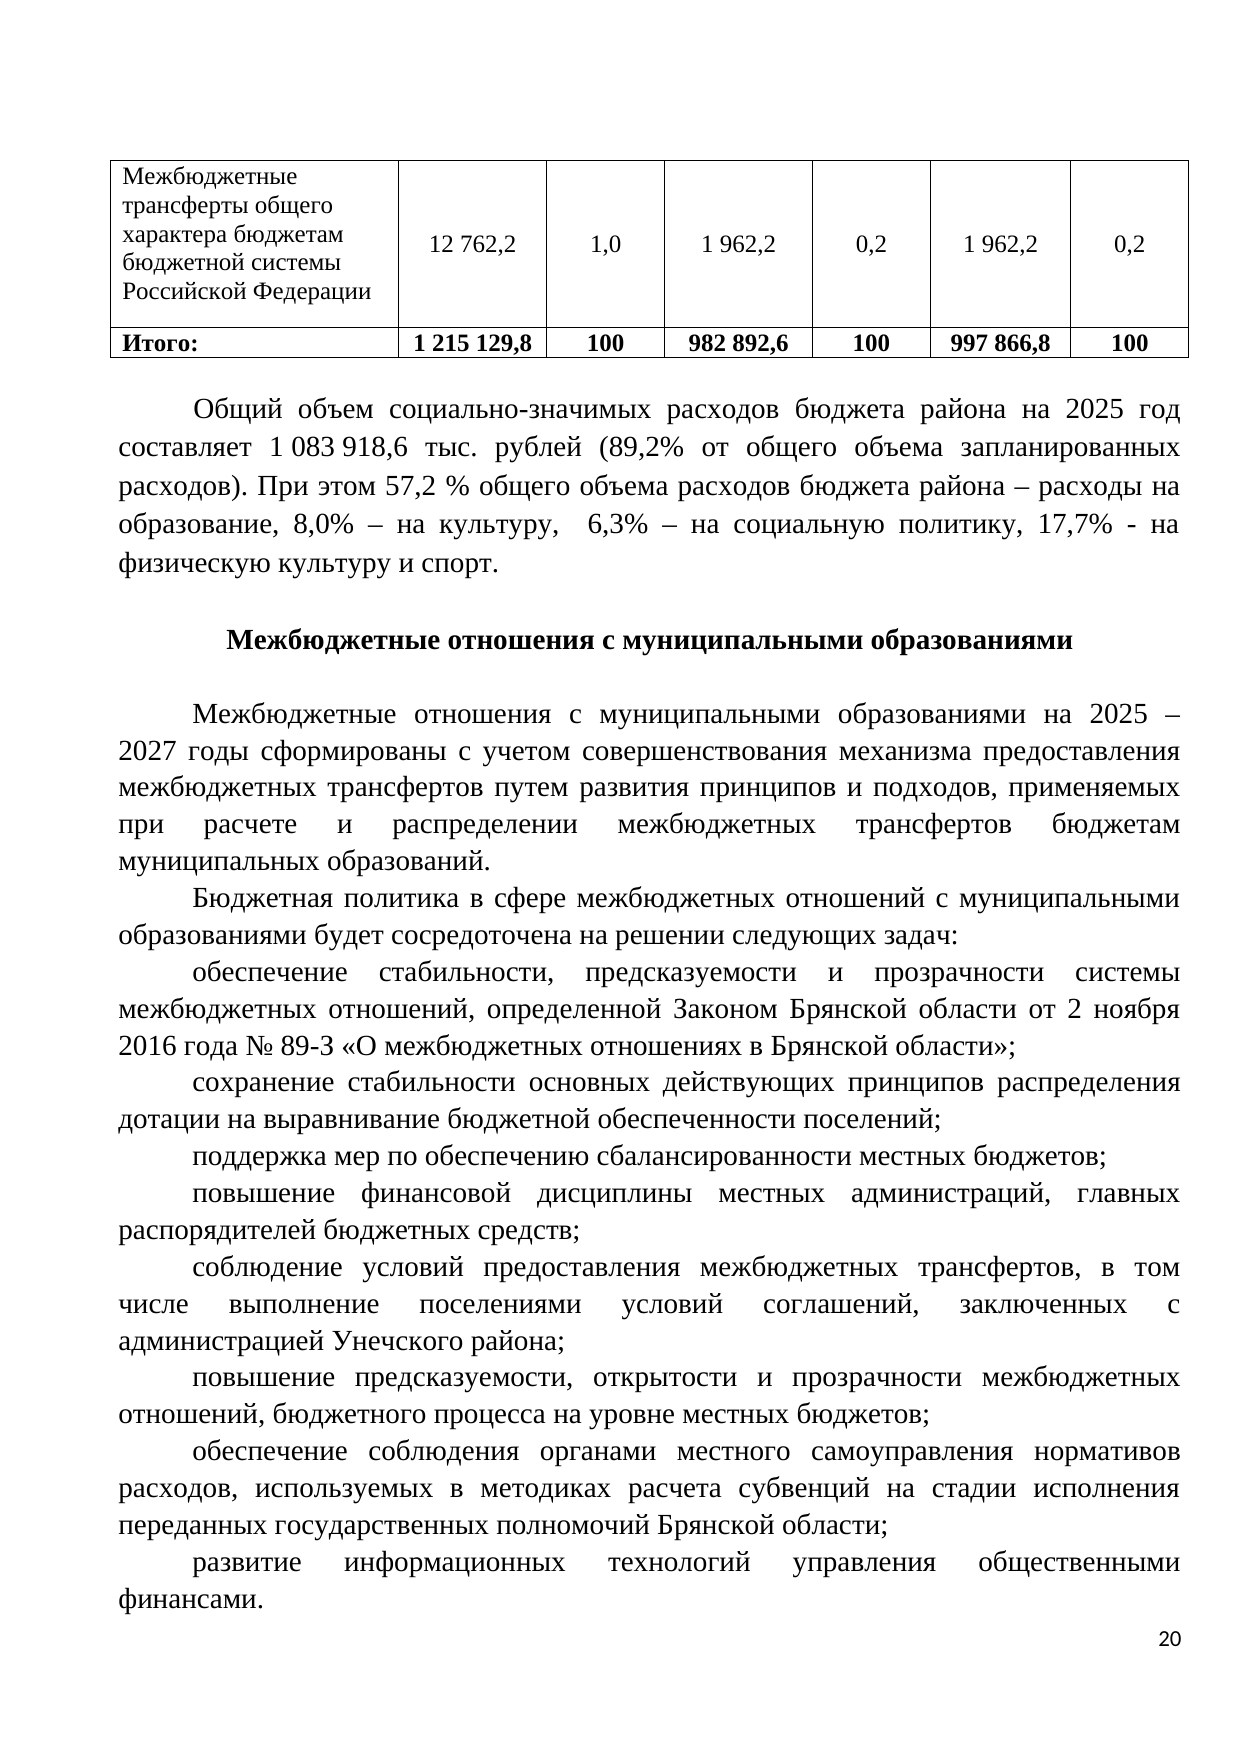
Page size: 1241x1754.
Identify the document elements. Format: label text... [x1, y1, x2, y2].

text повышение предсказуемости, открытости и прозрачности межбюджетных отношений, бюджетного процесса на уровне местных бюджетов; [118, 1359, 1181, 1430]
table_cell 1 215 129,8 [399, 328, 546, 357]
text повышение финансовой дисциплины местных администраций, главных распорядителей бюджетных средств; [118, 1175, 1181, 1246]
text Межбюджетные отношения с муниципальными образованиями на 2025 – 2027 годы сформированы с учетом совершенствования механизма предоставления межбюджетных трансфертов путем развития принципов и подходов, применяемых при расчете и распределении межбюджетных трансфертов бюджетам муниципальных образований. [118, 696, 1181, 877]
text поддержка мер по обеспечению сбалансированности местных бюджетов; [118, 1138, 1181, 1172]
text Общий объем социально-значимых расходов бюджета района на 2025 год составляет 1 083 918,6 тыс. рублей (89,2% от общего объема запланированных расходов). При этом 57,2 % общего объема расходов бюджета района – расходы на образование, 8,0% – на культуру, 6,3% – на социальную политику, 17,7% - на физическую культуру и спорт. [118, 391, 1181, 578]
table_cell 0,2 [813, 161, 930, 327]
table_cell 997 866,8 [931, 328, 1070, 357]
table_cell 0,2 [1071, 161, 1188, 327]
text развитие информационных технологий управления общественными финансами. [118, 1544, 1181, 1614]
table_cell 1,0 [547, 161, 664, 327]
text сохранение стабильности основных действующих принципов распределения дотации на выравнивание бюджетной обеспеченности поселений; [118, 1064, 1181, 1135]
text Бюджетная политика в сфере межбюджетных отношений с муниципальными образованиями будет сосредоточена на решении следующих задач: [118, 880, 1181, 951]
text обеспечение соблюдения органами местного самоуправления нормативов расходов, используемых в методиках расчета субвенций на стадии исполнения переданных государственных полномочий Брянской области; [118, 1433, 1181, 1541]
text обеспечение стабильности, предсказуемости и прозрачности системы межбюджетных отношений, определенной Законом Брянской области от 2 ноября 2016 года № 89-З «О межбюджетных отношениях в Брянской области»; [118, 954, 1181, 1061]
table_cell Итого: [111, 328, 398, 357]
table_cell 100 [813, 328, 930, 357]
text Межбюджетные отношения с муниципальными образованиями [118, 622, 1181, 656]
table_cell 100 [547, 328, 664, 357]
text соблюдение условий предоставления межбюджетных трансфертов, в том числе выполнение поселениями условий соглашений, заключенных с администрацией Унечского района; [118, 1249, 1181, 1356]
table_cell 100 [1071, 328, 1188, 357]
table_cell 12 762,2 [399, 161, 546, 327]
table_cell 982 892,6 [665, 328, 812, 357]
table_cell Межбюджетные трансферты общего характера бюджетам бюджетной системы Российской Федерации [111, 161, 398, 327]
table_cell 1 962,2 [931, 161, 1070, 327]
table_cell 1 962,2 [665, 161, 812, 327]
